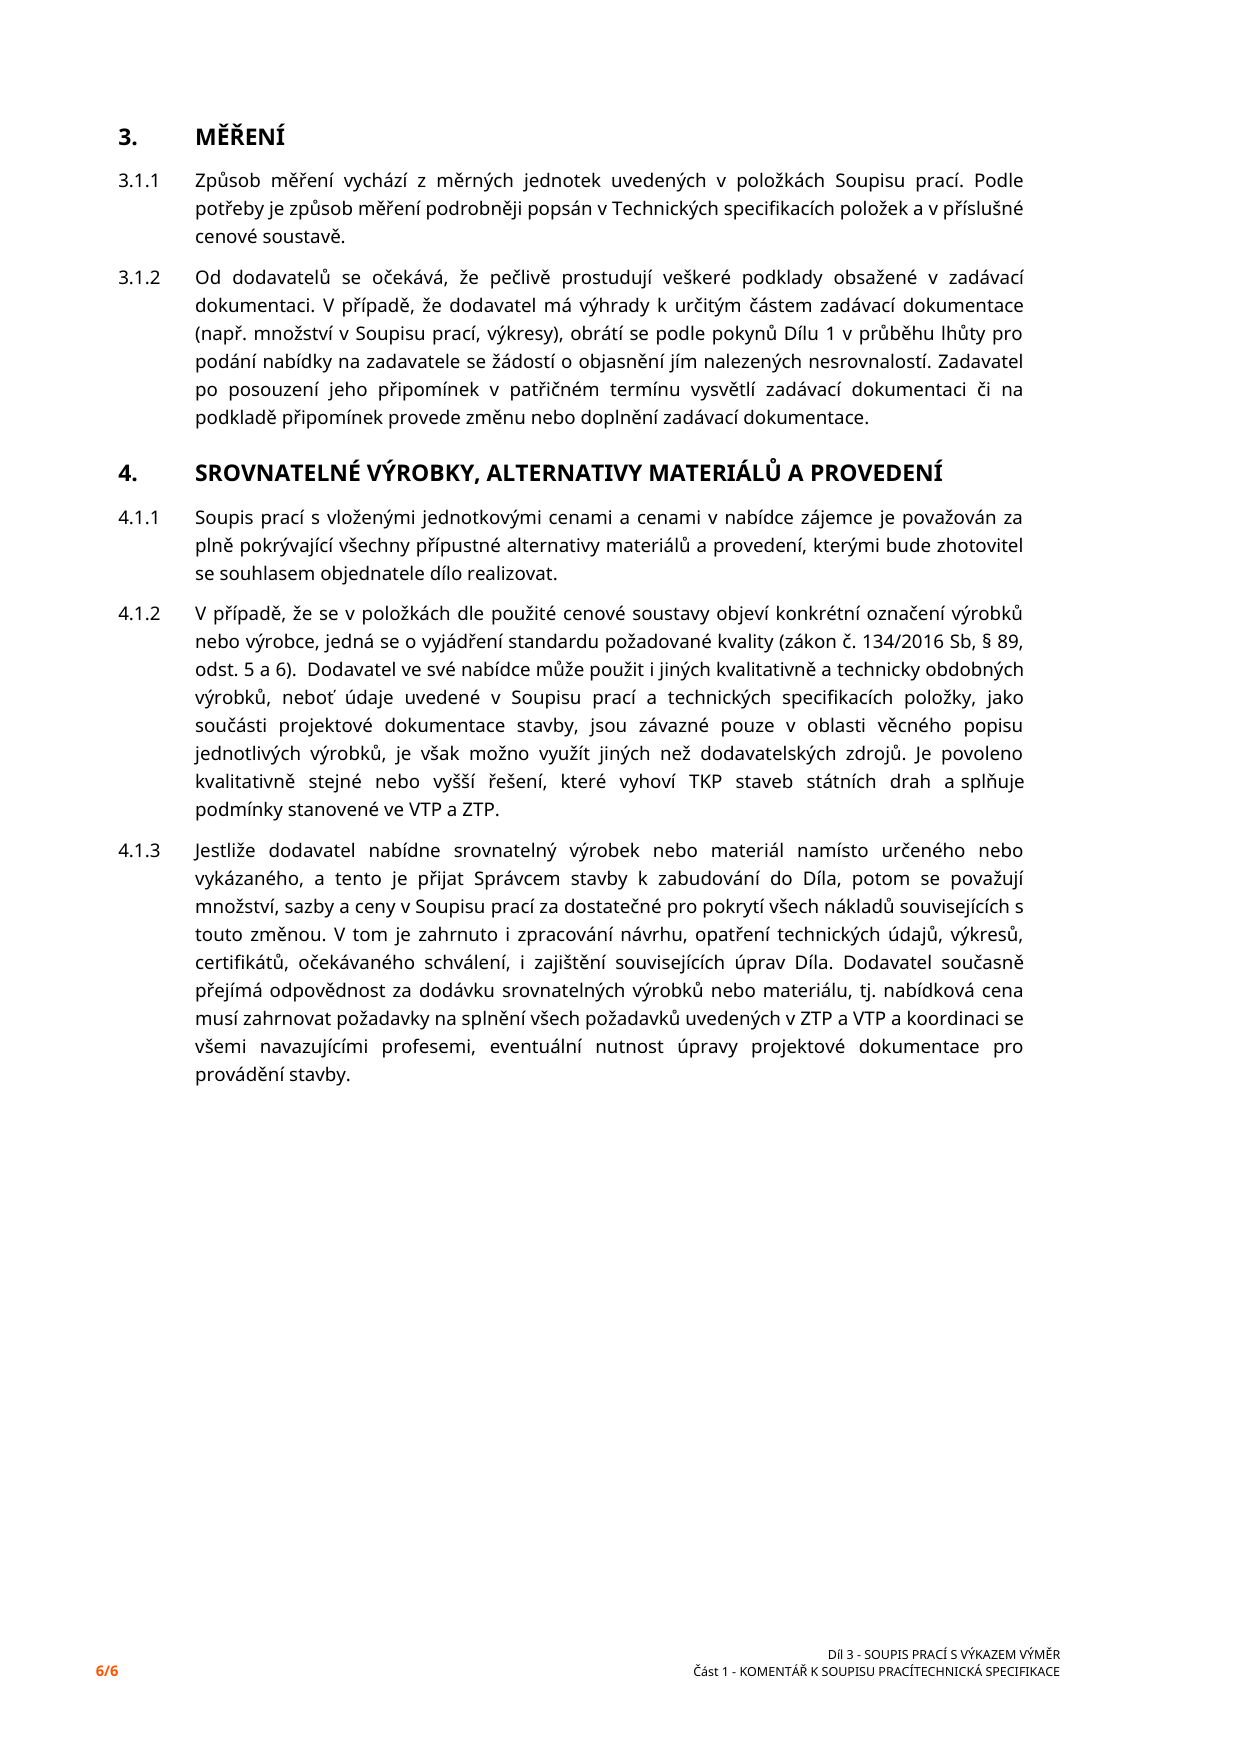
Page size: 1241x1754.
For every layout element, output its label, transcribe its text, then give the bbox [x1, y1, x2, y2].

text Jestliže dodavatel nabídne srovnatelný výrobek nebo materiál namísto určeného nebo vykázaného, a tento je přijat Správcem stavby k zabudování do Díla, potom se považují množství, sazby a ceny v Soupisu prací za dostatečné pro pokrytí všech nákladů souvisejících s touto změnou. V tom je zahrnuto i zpracování návrhu, opatření technických údajů, výkresů, certifikátů, očekávaného schválení, i zajištění souvisejících úprav Díla. Dodavatel současně přejímá odpovědnost za dodávku srovnatelných výrobků nebo materiálu, tj. nabídková cena musí zahrnovat požadavky na splnění všech požadavků uvedených v ZTP a VTP a koordinaci se všemi navazujícími profesemi, eventuální nutnost úpravy projektové dokumentace pro provádění stavby. [118, 837, 1024, 1087]
text Způsob měření vychází z měrných jednotek uvedených v položkách Soupisu prací. Podle potřeby je způsob měření podrobněji popsán v Technických specifikacích položek a v příslušné cenové soustavě. [118, 167, 1024, 249]
text Od dodavatelů se očekává, že pečlivě prostudují veškeré podklady obsažené v zadávací dokumentaci. V případě, že dodavatel má výhrady k určitým částem zadávací dokumentace (např. množství v Soupisu prací, výkresy), obrátí se podle pokynů Dílu 1 v průběhu lhůty pro podání nabídky na zadavatele se žádostí o objasnění jím nalezených nesrovnalostí. Zadavatel po posouzení jeho připomínek v patřičném termínu vysvětlí zadávací dokumentaci či na podkladě připomínek provede změnu nebo doplnění zadávací dokumentace. [118, 264, 1024, 430]
text Soupis prací s vloženými jednotkovými cenami a cenami v nabídce zájemce je považován za plně pokrývající všechny přípustné alternativy materiálů a provedení, kterými bude zhotovitel se souhlasem objednatele dílo realizovat. [118, 504, 1024, 586]
text V případě, že se v položkách dle použité cenové soustavy objeví konkrétní označení výrobků nebo výrobce, jedná se o vyjádření standardu požadované kvality (zákon č. 134/2016 Sb, § 89, odst. 5 a 6). Dodavatel ve své nabídce může použit i jiných kvalitativně a technicky obdobných výrobků, neboť údaje uvedené v Soupisu prací a technických specifikacích položky, jako součásti projektové dokumentace stavby, jsou závazné pouze v oblasti věcného popisu jednotlivých výrobků, je však možno využít jiných než dodavatelských zdrojů. Je povoleno kvalitativně stejné nebo vyšší řešení, které vyhoví TKP staveb státních drah a splňuje podmínky stanovené ve VTP a ZTP. [118, 601, 1024, 822]
text MĚŘENÍ [118, 121, 1024, 152]
text SROVNATELNÉ VÝROBKY, ALTERNATIVY MATERIÁLŮ A PROVEDENÍ [118, 457, 1024, 488]
